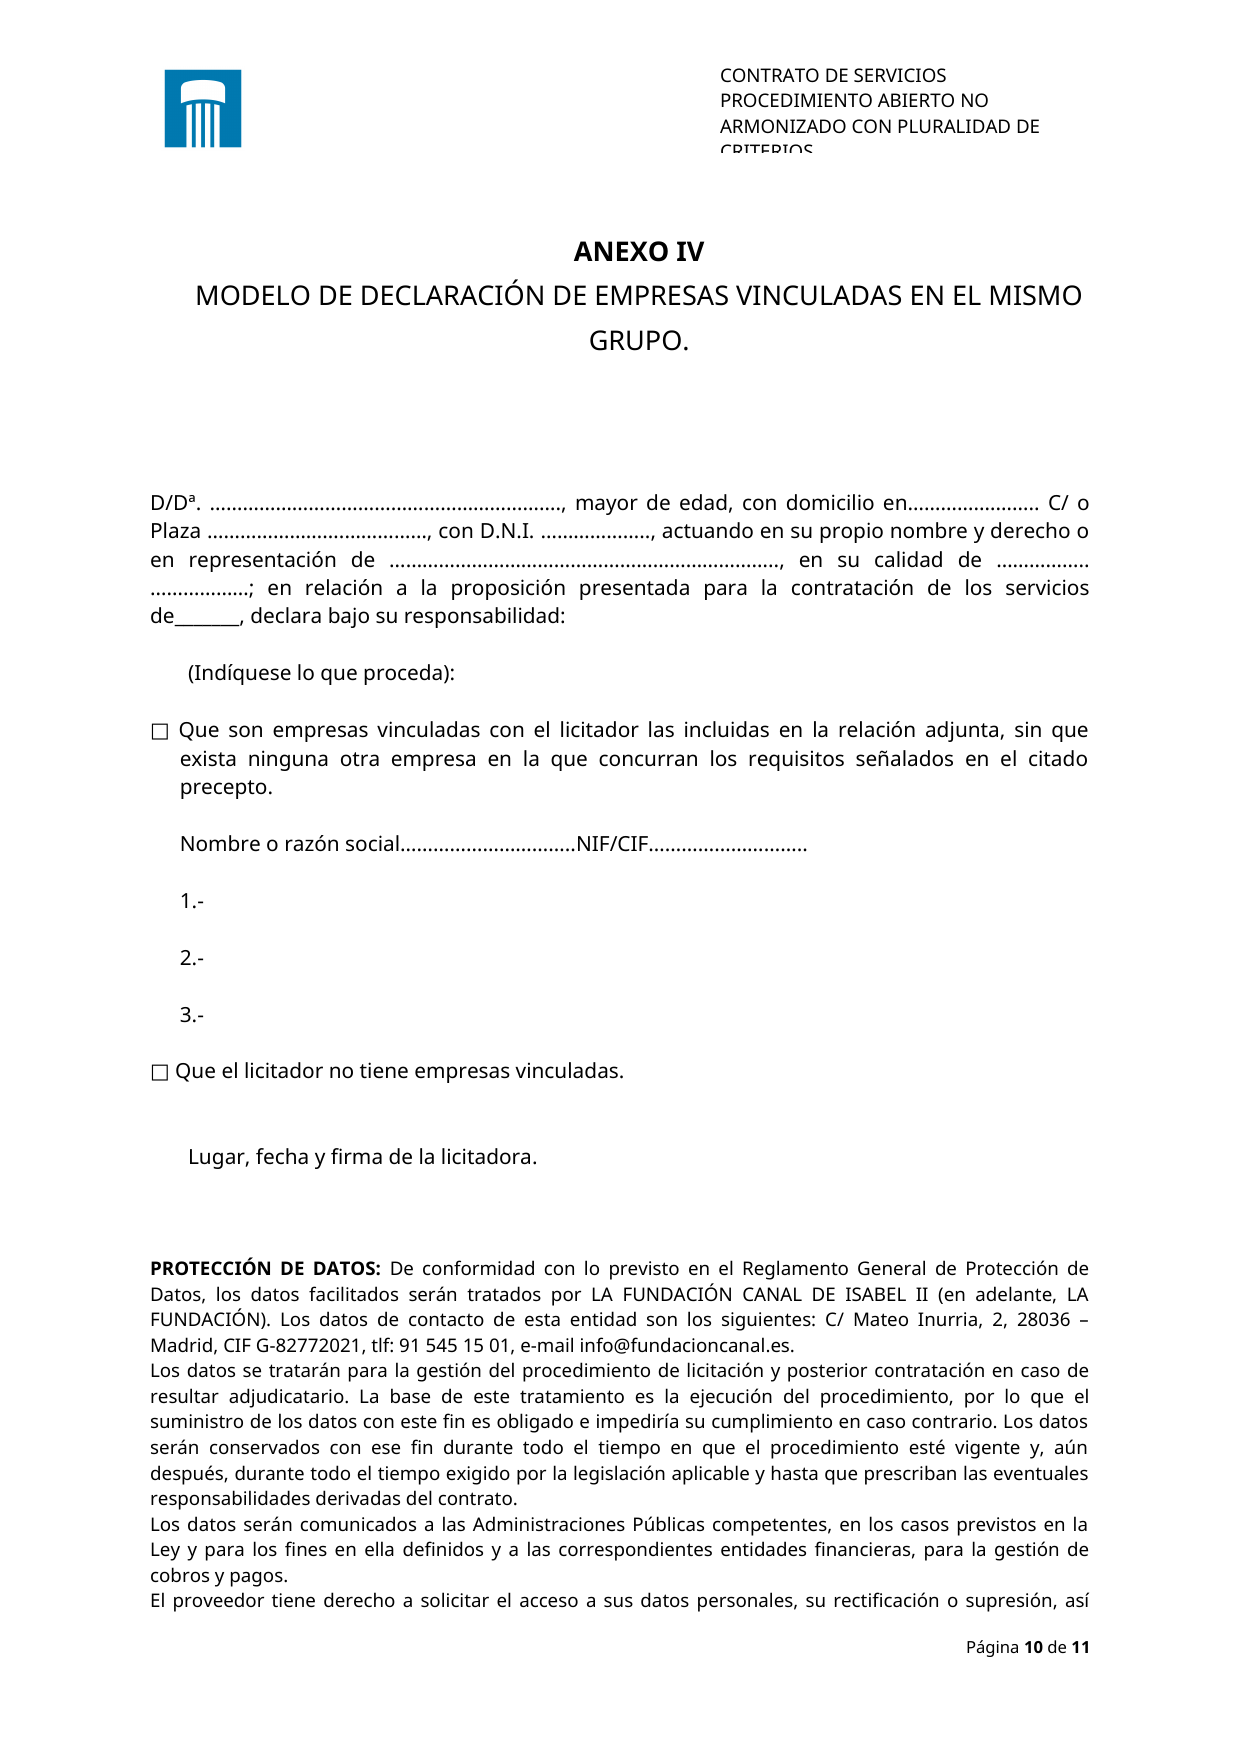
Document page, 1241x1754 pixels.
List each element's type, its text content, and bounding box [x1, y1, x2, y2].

text Lugar, fecha y firma de la licitadora. [188, 1142, 1090, 1170]
text D/Dª. ………………………………………………………., mayor de edad, con domicilio en………….……….. C/ o Plaza …………………….……………, con D.N.I. ……………….., actuando en su propio nombre y derecho o en representación de …………………………………………………………….., en su calidad de ……………..………………; en relación a la proposición presentada para la contratación de los servicios de_______, declara bajo su responsabilidad: [150, 488, 1090, 630]
text 3.- [179, 1000, 1090, 1028]
text ANEXO IV [188, 233, 1090, 269]
text (Indíquese lo que proceda): [188, 658, 1090, 687]
text PROTECCIÓN DE DATOS: De conformidad con lo previsto en el Reglamento General de Protección de Datos, los datos facilitados serán tratados por LA FUNDACIÓN CANAL DE ISABEL II (en adelante, LA FUNDACIÓN). Los datos de contacto de esta entidad son los siguientes: C/ Mateo Inurria, 2, 28036 – Madrid, CIF G-82772021, tlf: 91 545 15 01, e-mail info@fundacioncanal.es. [150, 1256, 1090, 1358]
text Los datos se tratarán para la gestión del procedimiento de licitación y posterior contratación en caso de resultar adjudicatario. La base de este tratamiento es la ejecución del procedimiento, por lo que el suministro de los datos con este fin es obligado e impediría su cumplimiento en caso contrario. Los datos serán conservados con ese fin durante todo el tiempo en que el procedimiento esté vigente y, aún después, durante todo el tiempo exigido por la legislación aplicable y hasta que prescriban las eventuales responsabilidades derivadas del contrato. [150, 1358, 1090, 1511]
text Los datos serán comunicados a las Administraciones Públicas competentes, en los casos previstos en la Ley y para los fines en ella definidos y a las correspondientes entidades financieras, para la gestión de cobros y pagos. [150, 1511, 1090, 1587]
text 2.- [179, 943, 1090, 971]
text □ Que son empresas vinculadas con el licitador las incluidas en la relación adjunta, sin que exista ninguna otra empresa en la que concurran los requisitos señalados en el citado precepto. [150, 715, 1090, 801]
text MODELO DE DECLARACIÓN DE EMPRESAS VINCULADAS EN EL MISMO GRUPO. [188, 277, 1090, 358]
text 1.- [179, 886, 1090, 914]
text □ Que el licitador no tiene empresas vinculadas. [150, 1057, 1090, 1085]
text Nombre o razón social…………………………..NIF/CIF……………………….. [179, 829, 1090, 858]
picture [161, 66, 245, 151]
